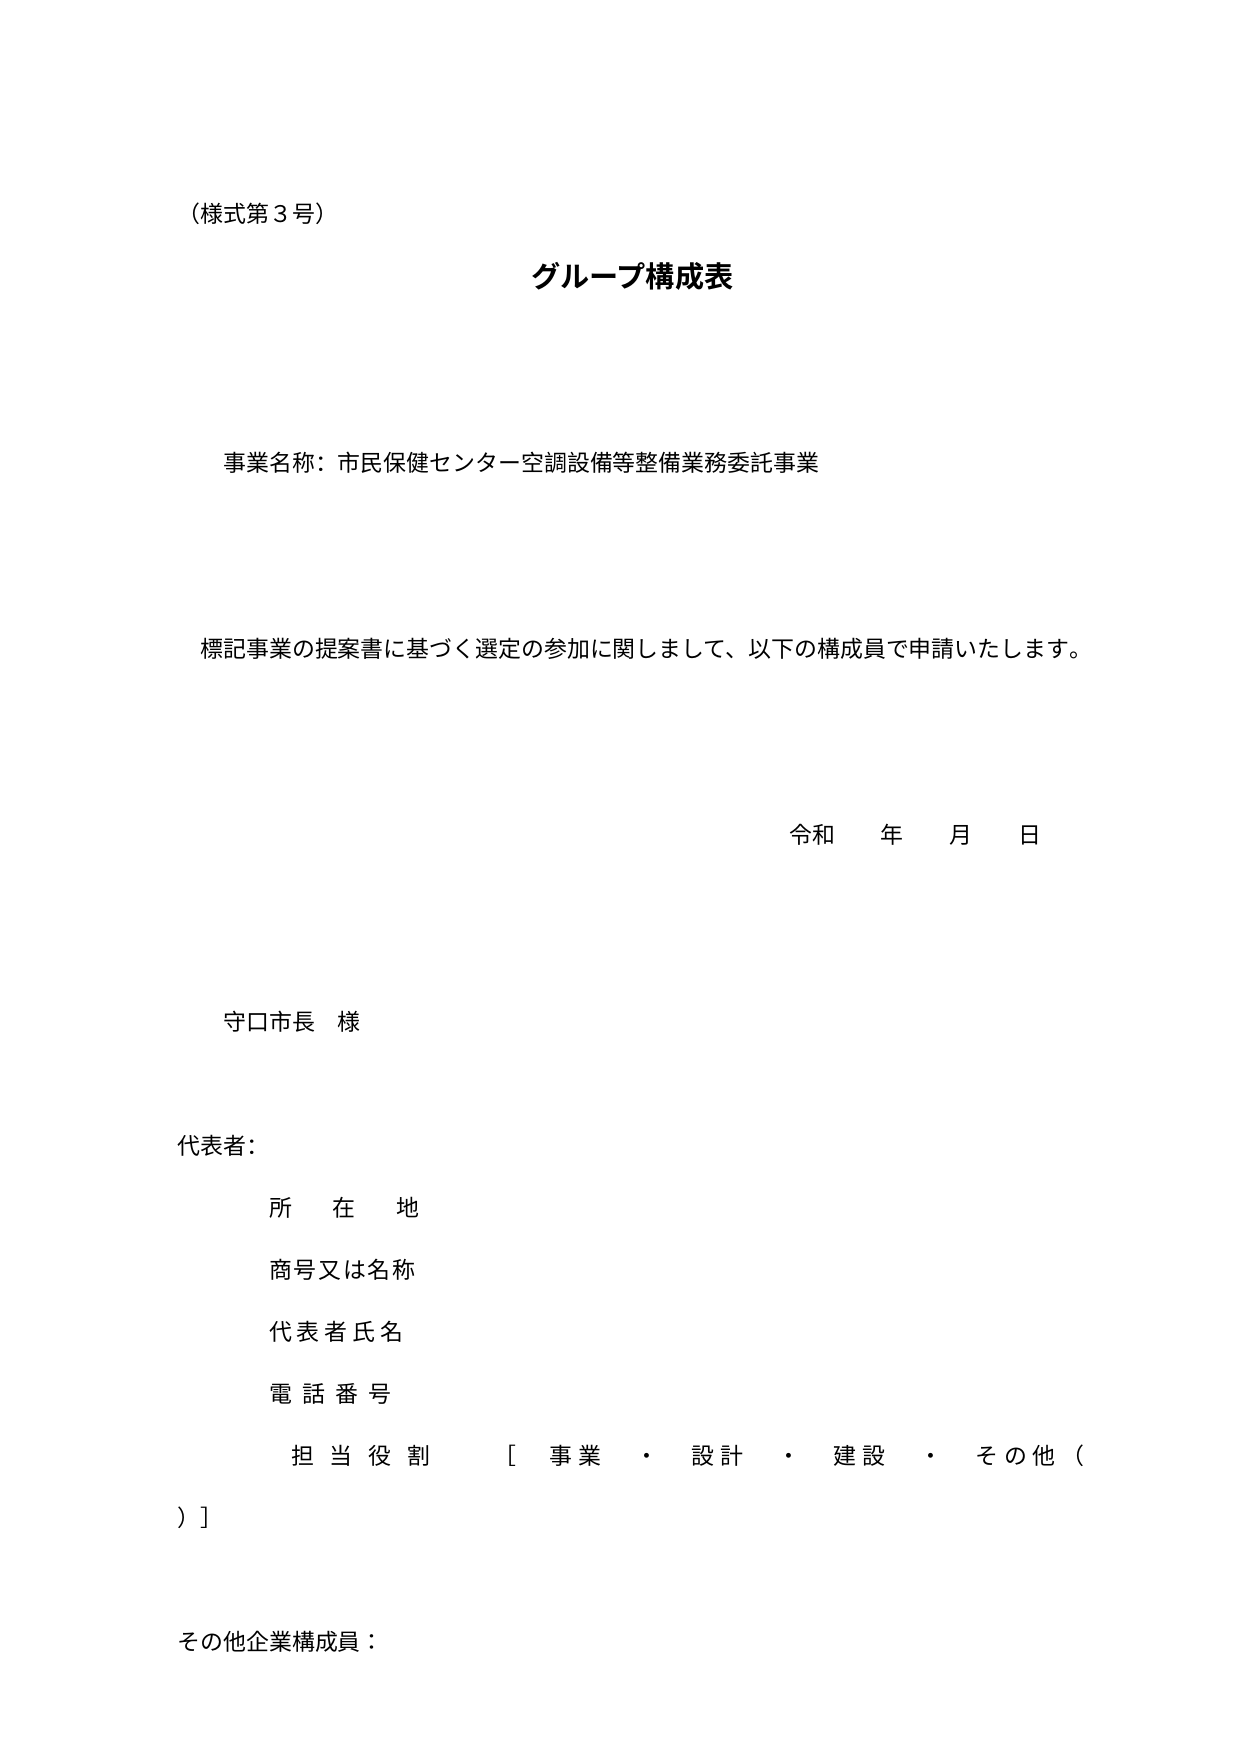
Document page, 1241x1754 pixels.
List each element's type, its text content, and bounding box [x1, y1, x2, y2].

text 代表者： 所 在 地 [177, 1113, 1087, 1237]
text 電話番号 [177, 1361, 1087, 1423]
text その他企業構成員： [177, 1610, 1087, 1672]
text 担当役割 ［ 事業 ・ 設計 ・ 建設 ・ その他（ ）］ [177, 1423, 1087, 1548]
text 令和 年 月 日 [177, 803, 1041, 865]
text （様式第３号） [177, 182, 1087, 244]
text 守口市長 様 [177, 989, 1087, 1051]
text 事業名称：市民保健センター空調設備等整備業務委託事業 [177, 430, 1087, 492]
text 代表者氏名 [177, 1299, 1087, 1361]
text グループ構成表 [177, 244, 1087, 306]
text 商号又は名称 [177, 1237, 1087, 1299]
text 標記事業の提案書に基づく選定の参加に関しまして、以下の構成員で申請いたします。 [177, 616, 1087, 678]
